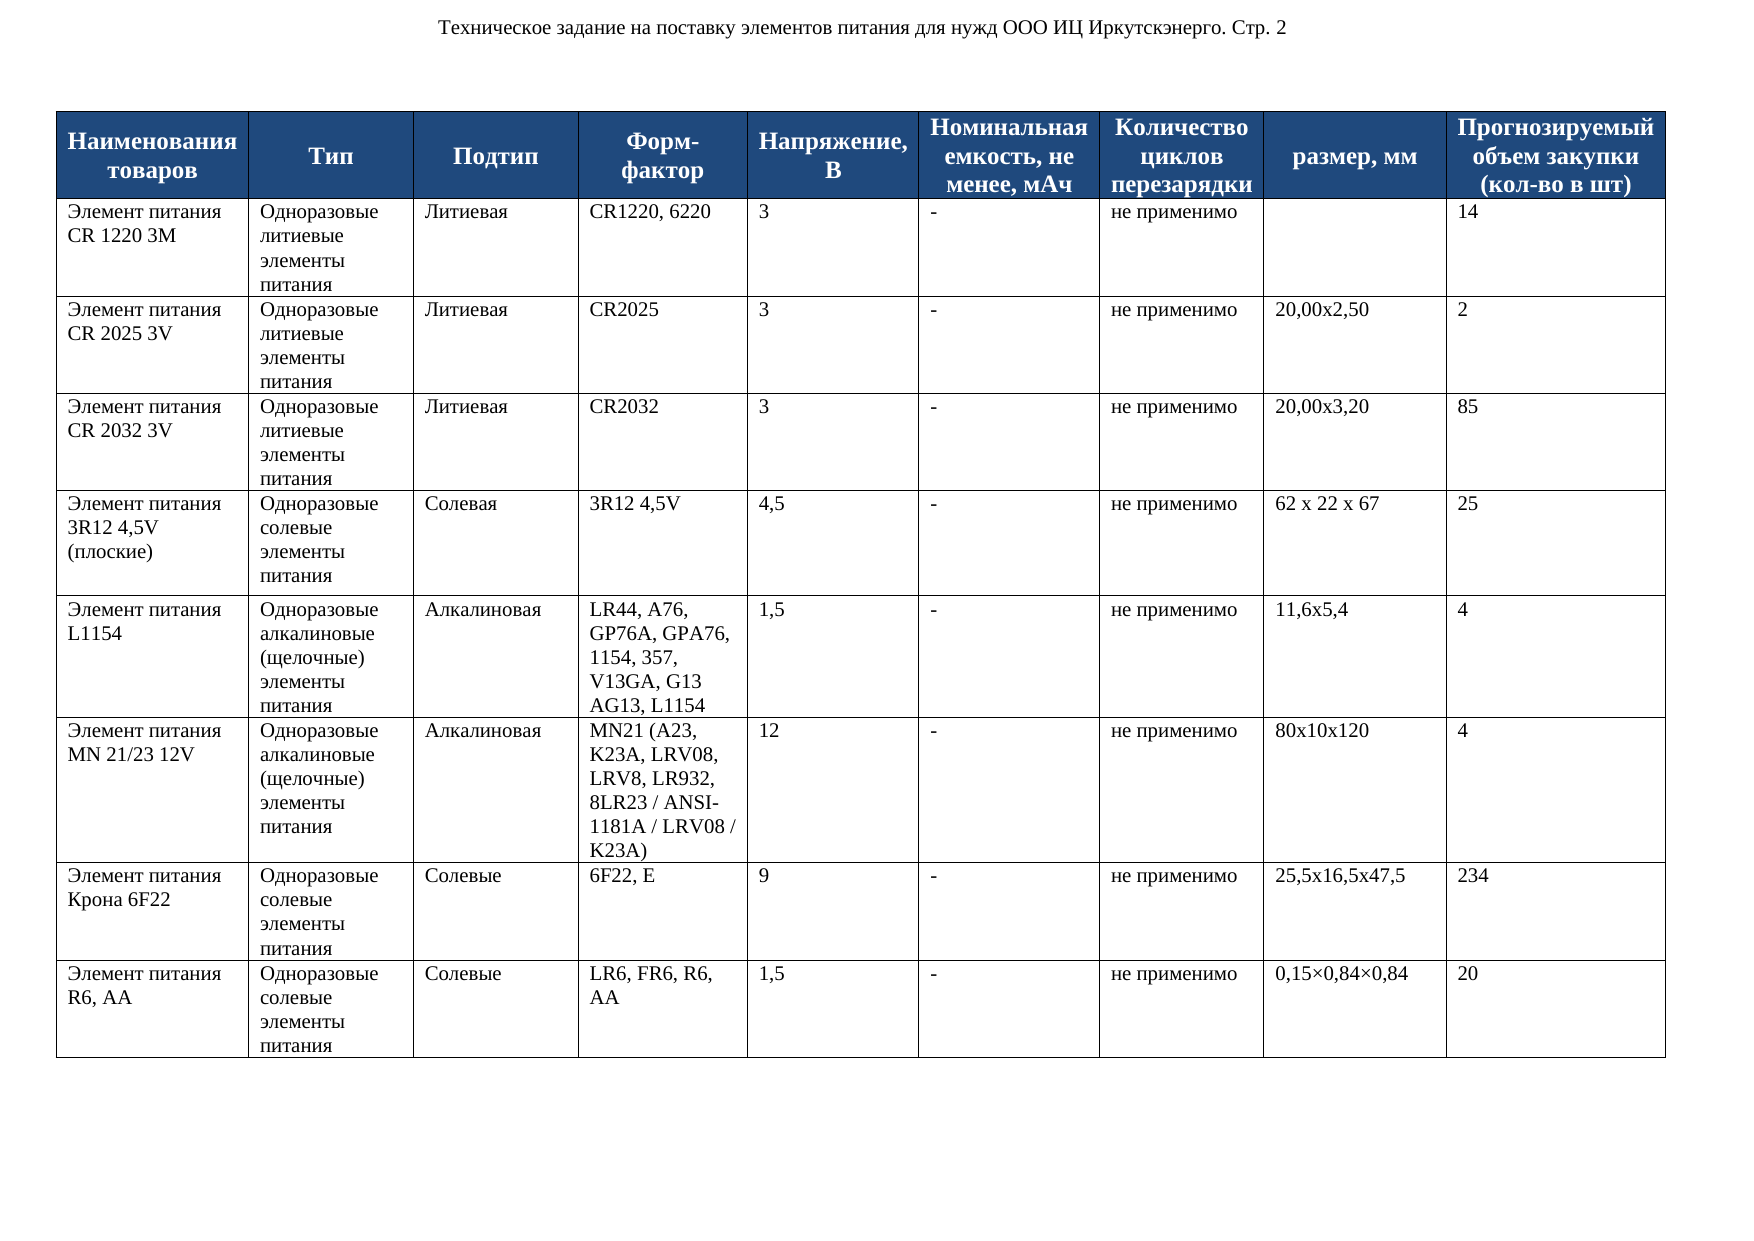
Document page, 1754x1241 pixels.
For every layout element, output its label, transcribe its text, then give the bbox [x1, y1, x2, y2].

table_cell 80x10x120 [1264, 718, 1446, 862]
table_cell Одноразовые литиевые элементы питания [249, 394, 413, 490]
table_cell 6F22, E [579, 863, 747, 959]
table_cell Элемент питания L1154 [57, 596, 248, 717]
table_header Наименования товаров [57, 112, 248, 198]
table_cell 9 [748, 863, 918, 959]
table_cell 3 [748, 394, 918, 490]
table_cell CR1220, 6220 [579, 199, 747, 296]
table_cell Солевая [414, 491, 578, 595]
table_cell Одноразовые алкалиновые (щелочные) элементы питания [249, 596, 413, 717]
table_header размер, мм [1264, 112, 1446, 198]
table_header Напряжение, В [748, 112, 918, 198]
table_cell CR2032 [579, 394, 747, 490]
table_cell 20,00х3,20 [1264, 394, 1446, 490]
table_cell не применимо [1100, 718, 1263, 862]
table_cell 234 [1447, 863, 1665, 959]
table_header Подтип [414, 112, 578, 198]
table_cell - [919, 491, 1099, 595]
table_cell 1,5 [748, 596, 918, 717]
table_cell Одноразовые алкалиновые (щелочные) элементы питания [249, 718, 413, 862]
table_cell Элемент питания Крона 6F22 [57, 863, 248, 959]
table_cell Солевые [414, 961, 578, 1057]
table_cell 12 [748, 718, 918, 862]
table_cell CR2025 [579, 297, 747, 393]
table_cell 20,00х2,50 [1264, 297, 1446, 393]
table_cell Элемент питания MN 21/23 12V [57, 718, 248, 862]
table_cell не применимо [1100, 199, 1263, 296]
table_cell 25 [1447, 491, 1665, 595]
table_cell - [919, 297, 1099, 393]
table_cell 4,5 [748, 491, 918, 595]
table_cell [1264, 199, 1446, 296]
table_cell Одноразовые солевые элементы питания [249, 491, 413, 595]
table_cell Элемент питания CR 2032 3V [57, 394, 248, 490]
table_cell Элемент питания CR 2025 3V [57, 297, 248, 393]
table_cell Литиевая [414, 394, 578, 490]
table_header Форм-фактор [579, 112, 747, 198]
table_cell 25,5х16,5х47,5 [1264, 863, 1446, 959]
table_cell Одноразовые солевые элементы питания [249, 961, 413, 1057]
table_cell 3 [748, 297, 918, 393]
table_cell 62 х 22 х 67 [1264, 491, 1446, 595]
table_cell Литиевая [414, 297, 578, 393]
table_cell Элемент питания R6, AA [57, 961, 248, 1057]
table_cell не применимо [1100, 491, 1263, 595]
table_cell - [919, 199, 1099, 296]
table_cell 0,15×0,84×0,84 [1264, 961, 1446, 1057]
table_cell Элемент питания 3R12 4,5V (плоские) [57, 491, 248, 595]
table_cell - [919, 961, 1099, 1057]
table_cell LR6, FR6, R6, AA [579, 961, 747, 1057]
table_cell LR44, A76, GP76A, GPA76, 1154, 357, V13GA, G13 AG13, L1154 [579, 596, 747, 717]
table_cell - [919, 863, 1099, 959]
table_cell 1,5 [748, 961, 918, 1057]
table_cell 20 [1447, 961, 1665, 1057]
table_cell не применимо [1100, 596, 1263, 717]
table_header Количество циклов перезарядки [1100, 112, 1263, 198]
table_cell 4 [1447, 718, 1665, 862]
table_cell MN21 (A23, K23A, LRV08, LRV8, LR932, 8LR23 / ANSI-1181A / LRV08 / K23A) [579, 718, 747, 862]
table_cell - [919, 718, 1099, 862]
table_cell 11,6х5,4 [1264, 596, 1446, 717]
table_cell 4 [1447, 596, 1665, 717]
table_cell не применимо [1100, 863, 1263, 959]
table_cell - [919, 596, 1099, 717]
table_cell Алкалиновая [414, 596, 578, 717]
table_cell 3R12 4,5V [579, 491, 747, 595]
table_header Прогнозируемый объем закупки (кол-во в шт) [1447, 112, 1665, 198]
table_cell Алкалиновая [414, 718, 578, 862]
table_cell Одноразовые литиевые элементы питания [249, 199, 413, 296]
table_cell 2 [1447, 297, 1665, 393]
table_cell Элемент питания CR 1220 3М [57, 199, 248, 296]
table_header Тип [249, 112, 413, 198]
table_cell - [919, 394, 1099, 490]
table_cell 3 [748, 199, 918, 296]
table_cell Одноразовые солевые элементы питания [249, 863, 413, 959]
table_cell Литиевая [414, 199, 578, 296]
table_cell не применимо [1100, 297, 1263, 393]
table_cell 85 [1447, 394, 1665, 490]
table_cell не применимо [1100, 394, 1263, 490]
table_header Номинальная емкость, не менее, мАч [919, 112, 1099, 198]
table_cell 14 [1447, 199, 1665, 296]
table_cell не применимо [1100, 961, 1263, 1057]
table_cell Солевые [414, 863, 578, 959]
table_cell Одноразовые литиевые элементы питания [249, 297, 413, 393]
